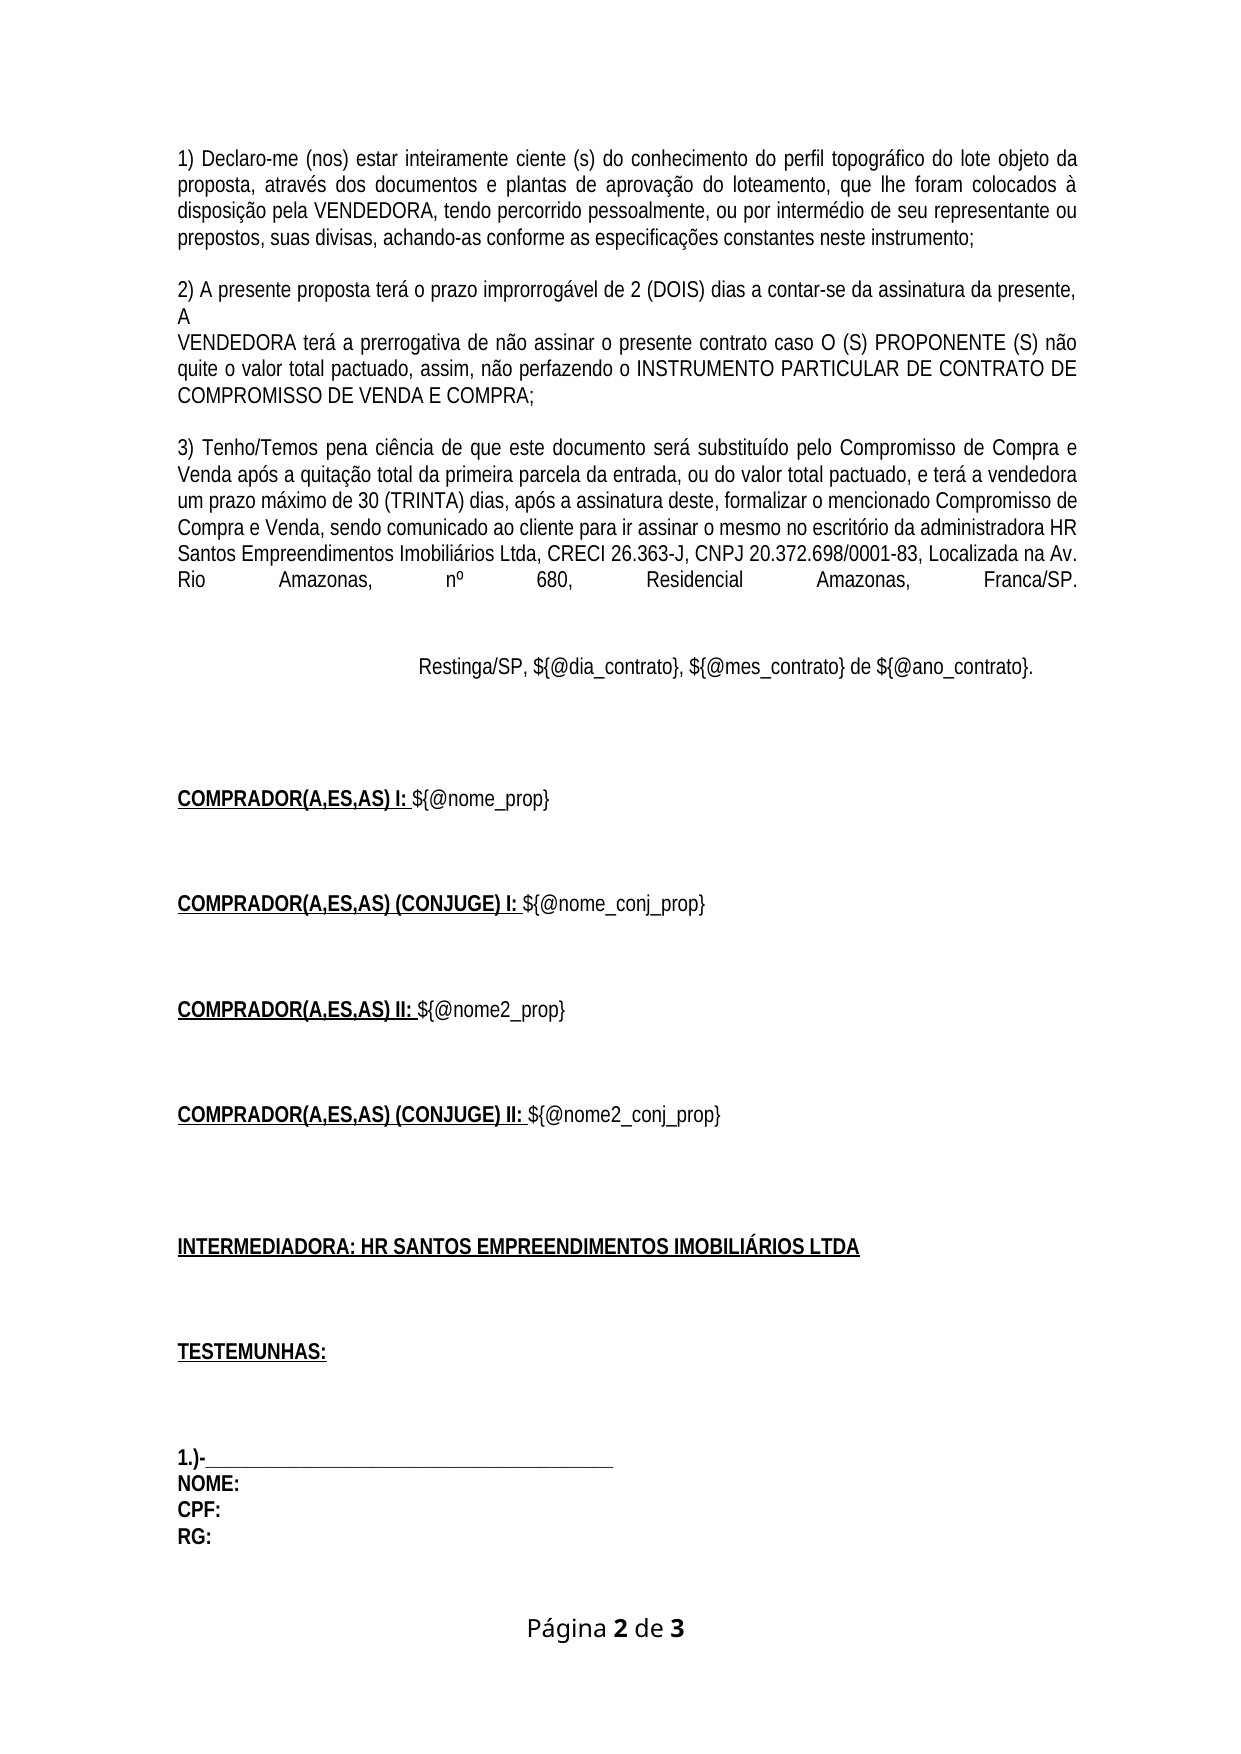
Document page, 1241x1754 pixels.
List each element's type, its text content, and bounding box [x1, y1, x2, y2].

text COMPRADOR(A,ES,AS) II: ${@nome2_prop} [177, 996, 1033, 1022]
text TESTEMUNHAS: [177, 1338, 1033, 1364]
text COMPRADOR(A,ES,AS) I: ${@nome_prop} [177, 785, 1033, 811]
text 2) A presente proposta terá o prazo improrrogável de 2 (DOIS) dias a contar-se da assinatura da presente, A [177, 276, 1078, 329]
text VENDEDORA terá a prerrogativa de não assinar o presente contrato caso O (S) PROPONENTE (S) não quite o valor total pactuado, assim, não perfazendo o INSTRUMENTO PARTICULAR DE CONTRATO DE COMPROMISSO DE VENDA E COMPRA; [177, 329, 1078, 408]
text 1.)-_______________________________________ [177, 1443, 1106, 1470]
text 3) Tenho/Temos pena ciência de que este documento será substituído pelo Compromisso de Compra e Venda após a quitação total da primeira parcela da entrada, ou do valor total pactuado, e terá a vendedora um prazo máximo de 30 (TRINTA) dias, após a assinatura deste, formalizar o mencionado Compromisso de Compra e Venda, sendo comunicado ao cliente para ir assinar o mesmo no escritório da administradora HR Santos Empreendimentos Imobiliários Ltda, CRECI 26.363-J, CNPJ 20.372.698/0001-83, Localizada na Av. Rio Amazonas, nº 680, Residencial Amazonas, Franca/SP. [177, 434, 1078, 627]
text Restinga/SP, ${@dia_contrato}, ${@mes_contrato} de ${@ano_contrato}. [177, 653, 1033, 679]
text 1) Declaro-me (nos) estar inteiramente ciente (s) do conhecimento do perfil topográfico do lote objeto da proposta, através dos documentos e plantas de aprovação do loteamento, que lhe foram colocados à disposição pela VENDEDORA, tendo percorrido pessoalmente, ou por intermédio de seu representante ou prepostos, suas divisas, achando-as conforme as especificações constantes neste instrumento; [177, 144, 1078, 250]
text RG: [177, 1523, 1106, 1549]
text NOME: [177, 1470, 1106, 1496]
text CPF: [177, 1496, 1106, 1523]
text COMPRADOR(A,ES,AS) (CONJUGE) II: ${@nome2_conj_prop} [177, 1101, 1033, 1127]
text COMPRADOR(A,ES,AS) (CONJUGE) I: ${@nome_conj_prop} [177, 890, 1033, 916]
text INTERMEDIADORA: HR SANTOS EMPREENDIMENTOS IMOBILIÁRIOS LTDA [177, 1233, 1033, 1259]
